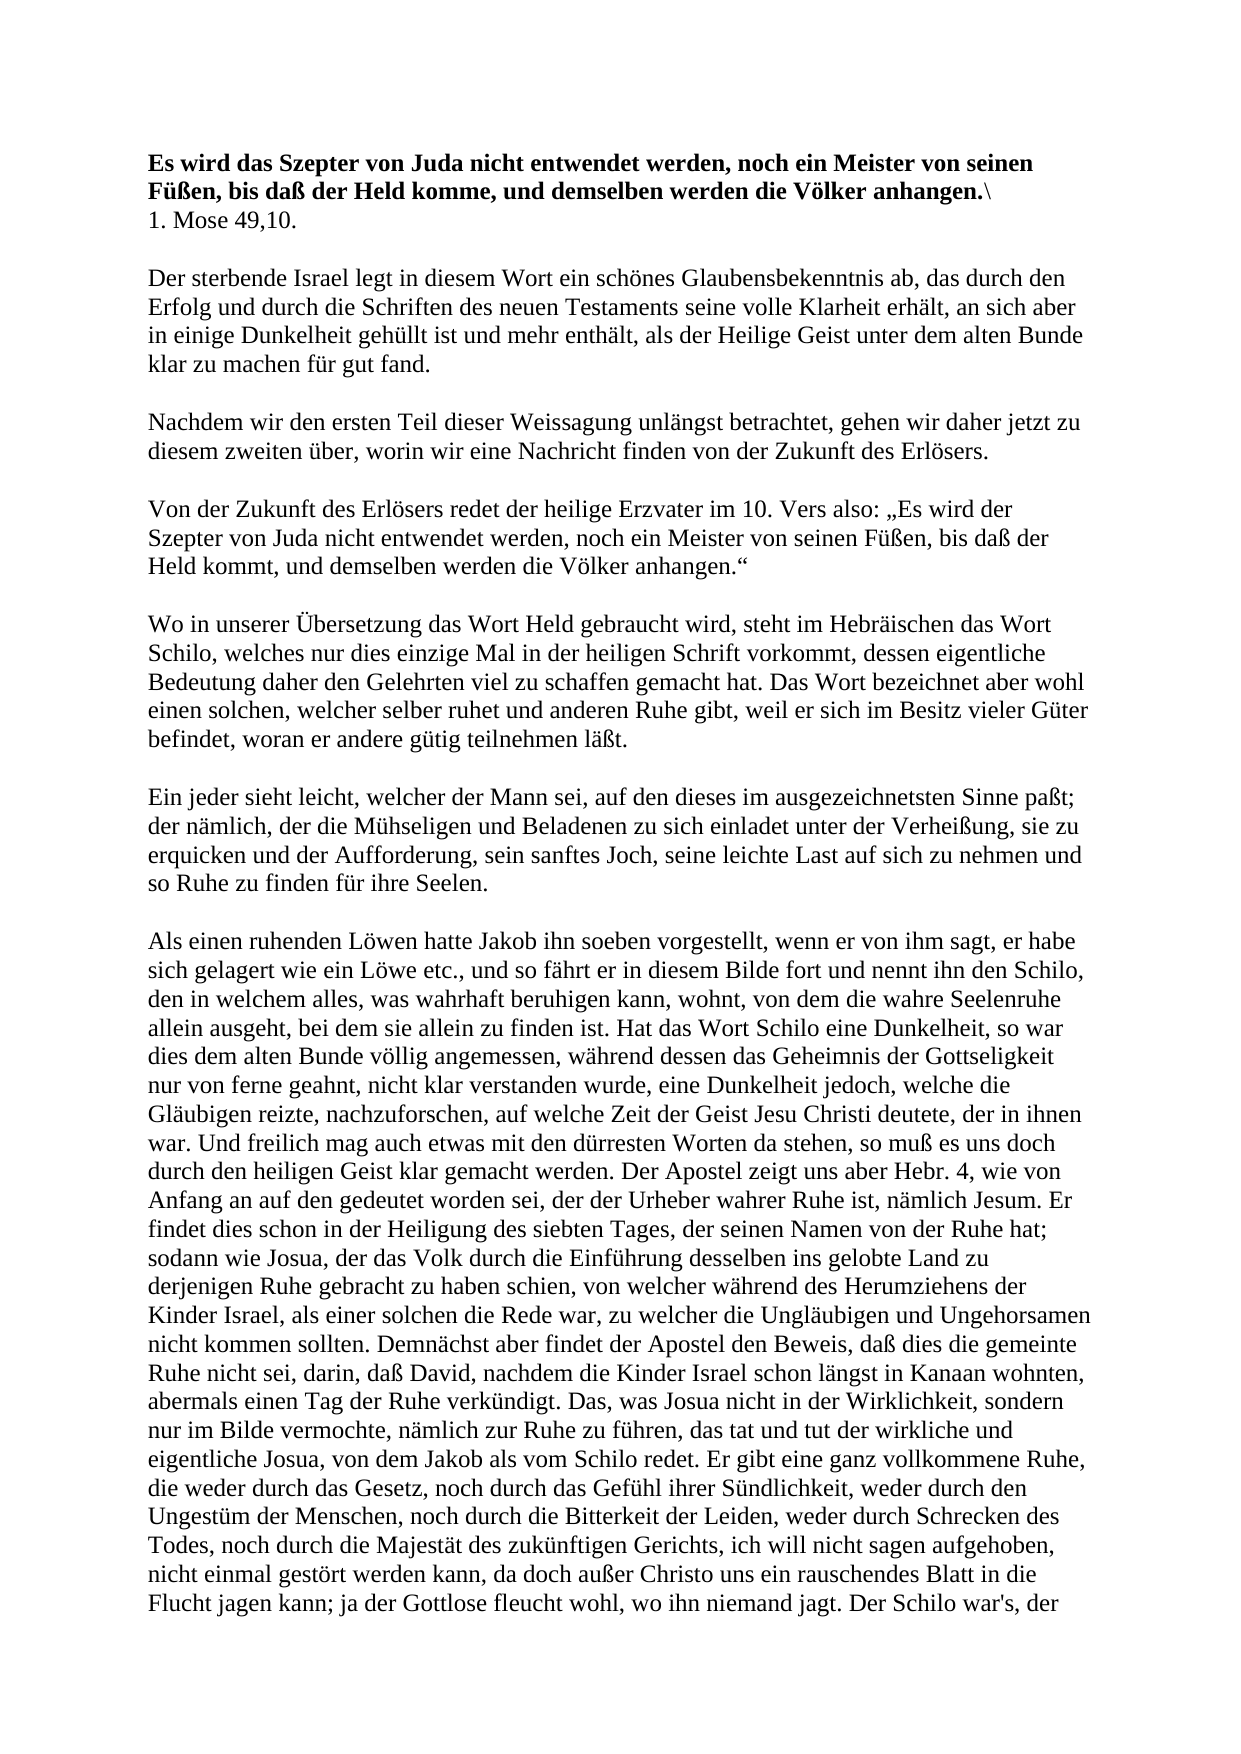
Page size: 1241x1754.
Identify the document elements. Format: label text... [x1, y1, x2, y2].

text Der sterbende Israel legt in diesem Wort ein schönes Glaubensbekenntnis ab, das durch den Erfolg und durch die Schriften des neuen Testaments seine volle Klarheit erhält, an sich aber in einige Dunkelheit gehüllt ist und mehr enthält, als der Heilige Geist unter dem alten Bunde klar zu machen für gut fand. [148, 263, 1093, 378]
text Wo in unserer Übersetzung das Wort Held gebraucht wird, steht im Hebräischen das Wort Schilo, welches nur dies einzige Mal in der heiligen Schrift vorkommt, dessen eigentliche Bedeutung daher den Gelehrten viel zu schaffen gemacht hat. Das Wort bezeichnet aber wohl einen solchen, welcher selber ruhet und anderen Ruhe gibt, weil er sich im Besitz vieler Güter befindet, woran er andere gütig teilnehmen läßt. [148, 609, 1093, 753]
text Von der Zukunft des Erlösers redet der heilige Erzvater im 10. Vers also: „Es wird der Szepter von Juda nicht entwendet werden, noch ein Meister von seinen Füßen, bis daß der Held kommt, und demselben werden die Völker anhangen.“ [148, 494, 1093, 580]
text Ein jeder sieht leicht, welcher der Mann sei, auf den dieses im ausgezeichnetsten Sinne paßt; der nämlich, der die Mühseligen und Beladenen zu sich einladet unter der Verheißung, sie zu erquicken und der Aufforderung, sein sanftes Joch, seine leichte Last auf sich zu nehmen und so Ruhe zu finden für ihre Seelen. [148, 782, 1093, 897]
text Es wird das Szepter von Juda nicht entwendet werden, noch ein Meister von seinen Füßen, bis daß der Held komme, und demselben werden die Völker anhangen.\ 1. Mose 49,10. [148, 148, 1093, 234]
text Nachdem wir den ersten Teil dieser Weissagung unlängst betrachtet, gehen wir daher jetzt zu diesem zweiten über, worin wir eine Nachricht finden von der Zukunft des Erlösers. [148, 407, 1093, 465]
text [148, 926, 1093, 1616]
